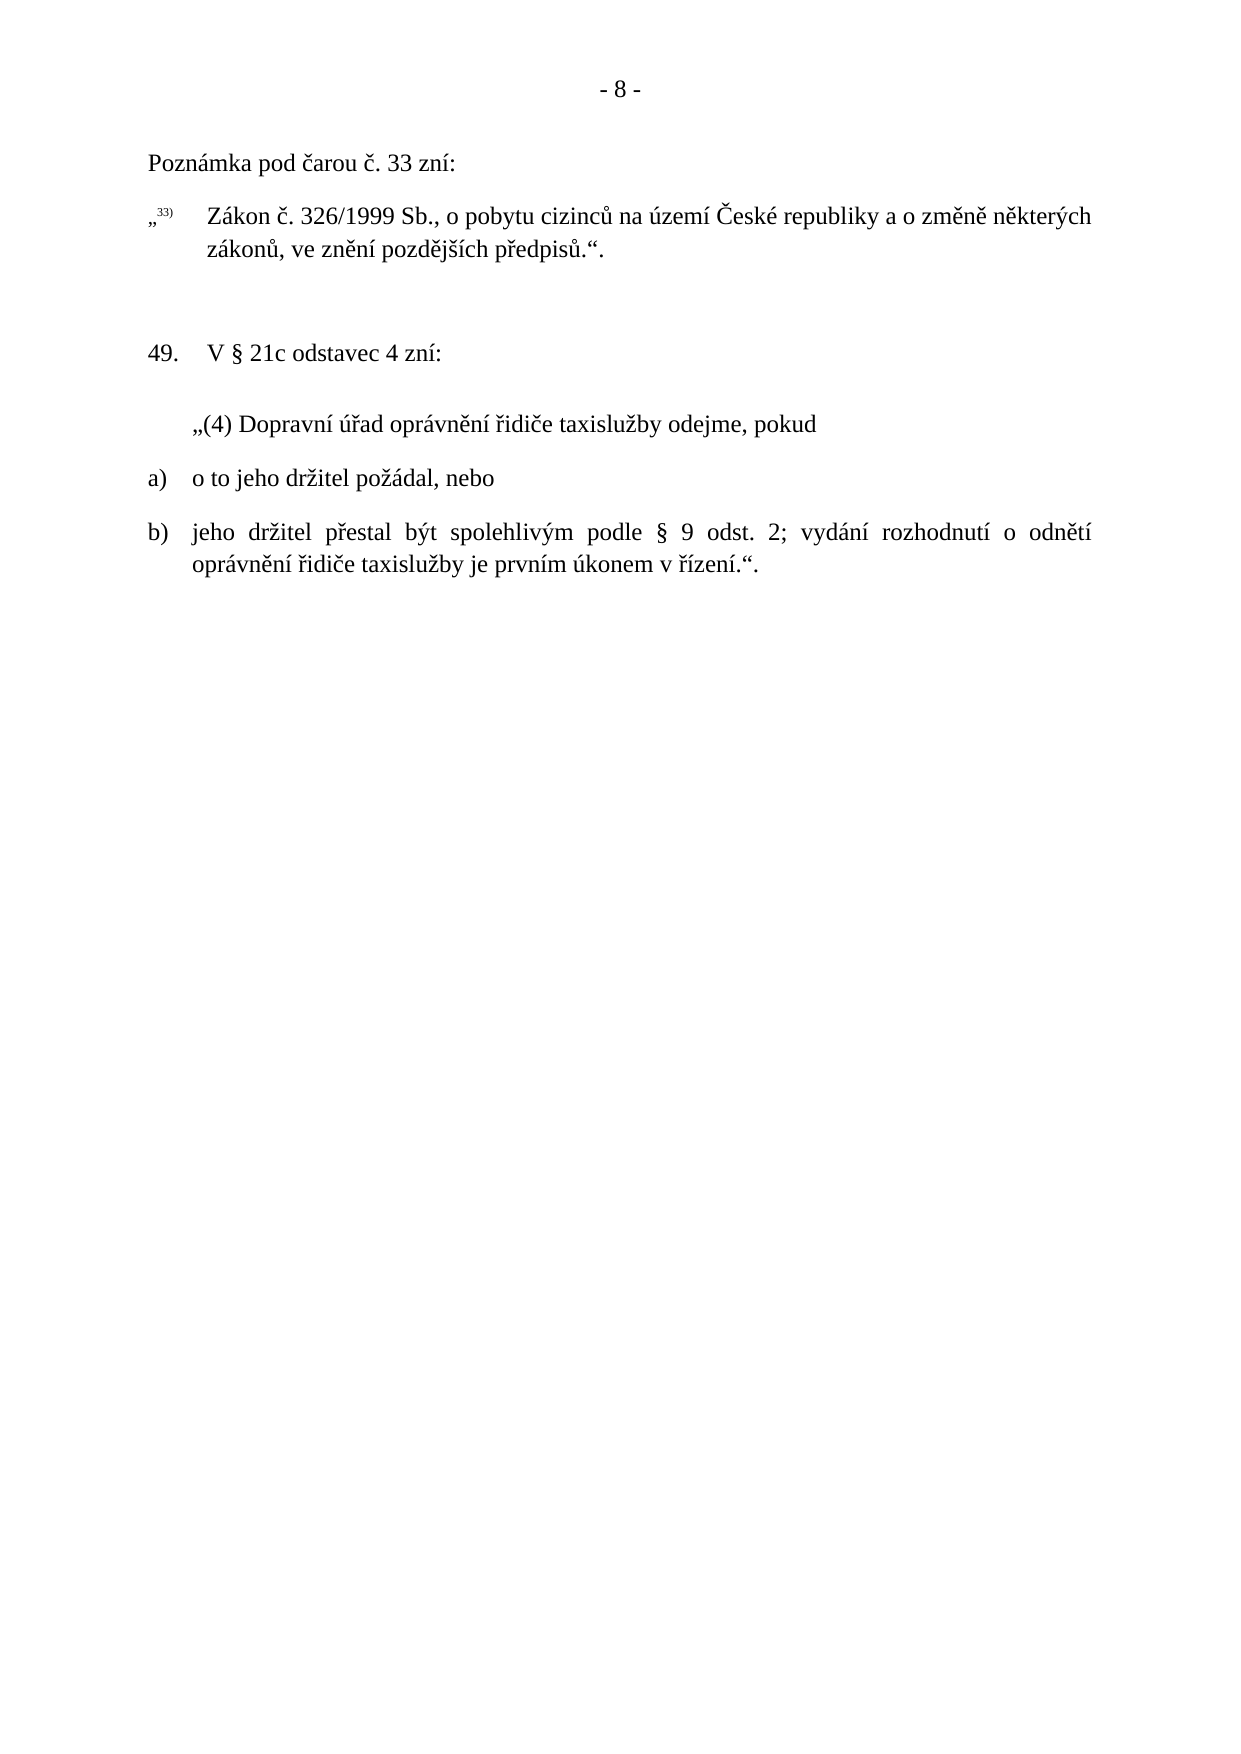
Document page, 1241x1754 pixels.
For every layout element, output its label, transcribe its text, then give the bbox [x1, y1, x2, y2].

text „(4) Dopravní úřad oprávnění řidiče taxislužby odejme, pokud [148, 409, 1093, 438]
text Poznámka pod čarou č. 33 zní: [148, 148, 1093, 176]
text „33) Zákon č. 326/1999 Sb., o pobytu cizinců na území České republiky a o změně některých zákonů, ve znění pozdějších předpisů.“. [148, 201, 1093, 263]
list o to jeho držitel požádal, nebo [148, 463, 1093, 491]
list jeho držitel přestal být spolehlivým podle § 9 odst. 2; vydání rozhodnutí o odnětí oprávnění řidiče taxislužby je prvním úkonem v řízení.“. [148, 517, 1093, 578]
text V § 21c odstavec 4 zní: [148, 338, 1093, 367]
